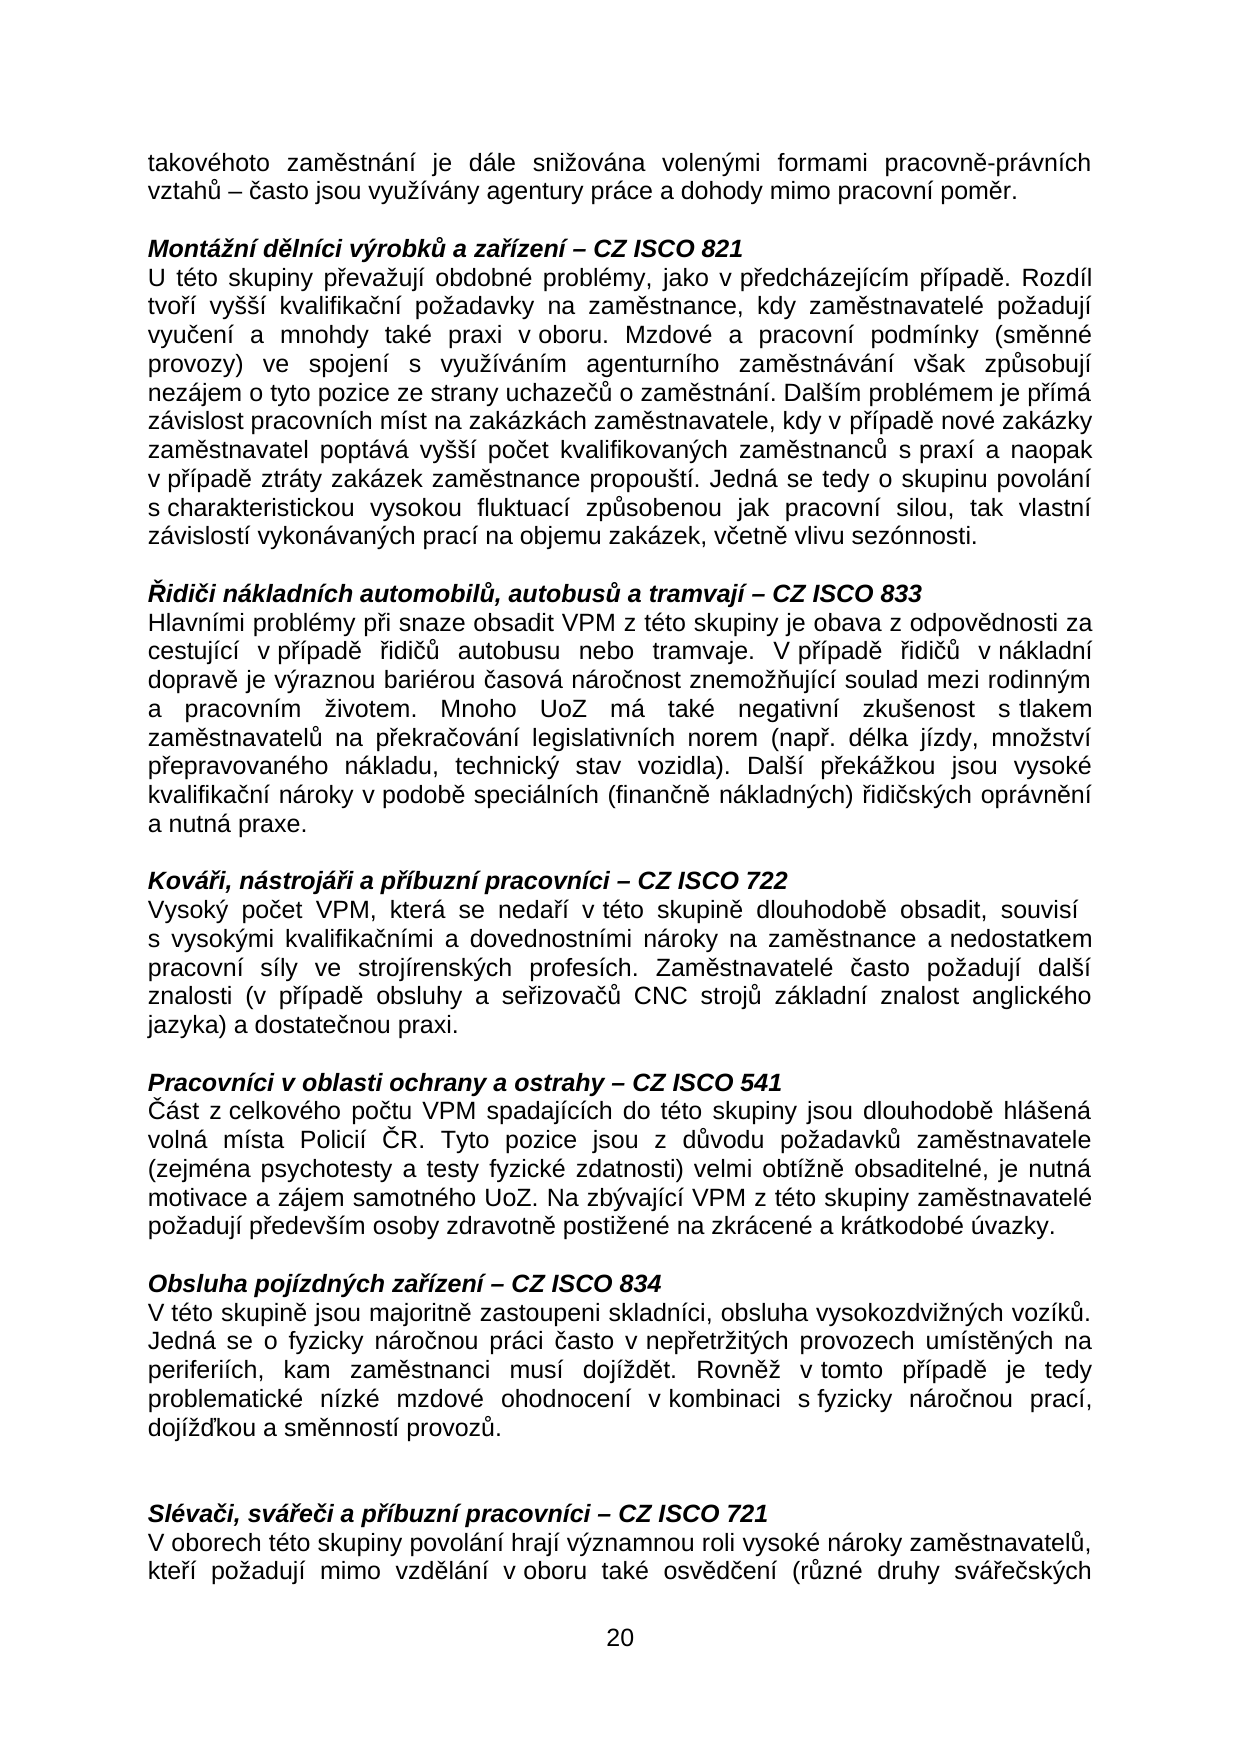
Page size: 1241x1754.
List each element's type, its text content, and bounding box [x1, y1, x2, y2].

text V této skupině jsou majoritně zastoupeni skladníci, obsluha vysokozdvižných vozíků. Jedná se o fyzicky náročnou práci často v nepřetržitých provozech umístěných na periferiích, kam zaměstnanci musí dojíždět. Rovněž v tomto případě je tedy problematické nízké mzdové ohodnocení v kombinaci s fyzicky náročnou prací, dojížďkou a směnností provozů. [148, 1298, 1093, 1441]
text Vysoký počet VPM, která se nedaří v této skupině dlouhodobě obsadit, souvisí s vysokými kvalifikačními a dovednostními nároky na zaměstnance a nedostatkem pracovní síly ve strojírenských profesích. Zaměstnavatelé často požadují další znalosti (v případě obsluhy a seřizovačů CNC strojů základní znalost anglického jazyka) a dostatečnou praxi. [148, 895, 1093, 1039]
text Hlavními problémy při snaze obsadit VPM z této skupiny je obava z odpovědnosti za cestující v případě řidičů autobusu nebo tramvaje. V případě řidičů v nákladní dopravě je výraznou bariérou časová náročnost znemožňující soulad mezi rodinným a pracovním životem. Mnoho UoZ má také negativní zkušenost s tlakem zaměstnavatelů na překračování legislativních norem (např. délka jízdy, množství přepravovaného nákladu, technický stav vozidla). Další překážkou jsou vysoké kvalifikační nároky v podobě speciálních (finančně nákladných) řidičských oprávnění a nutná praxe. [148, 608, 1093, 838]
text Kováři, nástrojáři a příbuzní pracovníci – CZ ISCO 722 [148, 866, 1093, 895]
text U této skupiny převažují obdobné problémy, jako v předcházejícím případě. Rozdíl tvoří vyšší kvalifikační požadavky na zaměstnance, kdy zaměstnavatelé požadují vyučení a mnohdy také praxi v oboru. Mzdové a pracovní podmínky (směnné provozy) ve spojení s využíváním agenturního zaměstnávání však způsobují nezájem o tyto pozice ze strany uchazečů o zaměstnání. Dalším problémem je přímá závislost pracovních míst na zakázkách zaměstnavatele, kdy v případě nové zakázky zaměstnavatel poptává vyšší počet kvalifikovaných zaměstnanců s praxí a naopak v případě ztráty zakázek zaměstnance propouští. Jedná se tedy o skupinu povolání s charakteristickou vysokou fluktuací způsobenou jak pracovní silou, tak vlastní závislostí vykonávaných prací na objemu zakázek, včetně vlivu sezónnosti. [148, 263, 1093, 550]
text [148, 1528, 1093, 1585]
text Část z celkového počtu VPM spadajících do této skupiny jsou dlouhodobě hlášená volná místa Policií ČR. Tyto pozice jsou z důvodu požadavků zaměstnavatele (zejména psychotesty a testy fyzické zdatnosti) velmi obtížně obsaditelné, je nutná motivace a zájem samotného UoZ. Na zbývající VPM z této skupiny zaměstnavatelé požadují především osoby zdravotně postižené na zkrácené a krátkodobé úvazky. [148, 1096, 1093, 1240]
text Slévači, svářeči a příbuzní pracovníci – CZ ISCO 721 [148, 1499, 1093, 1528]
text Pracovníci v oblasti ochrany a ostrahy – CZ ISCO 541 [148, 1068, 1093, 1096]
text Řidiči nákladních automobilů, autobusů a tramvají – CZ ISCO 833 [148, 579, 1093, 608]
text Obsluha pojízdných zařízení – CZ ISCO 834 [148, 1269, 1093, 1298]
text Montážní dělníci výrobků a zařízení – CZ ISCO 821 [148, 234, 1093, 263]
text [148, 148, 1093, 205]
